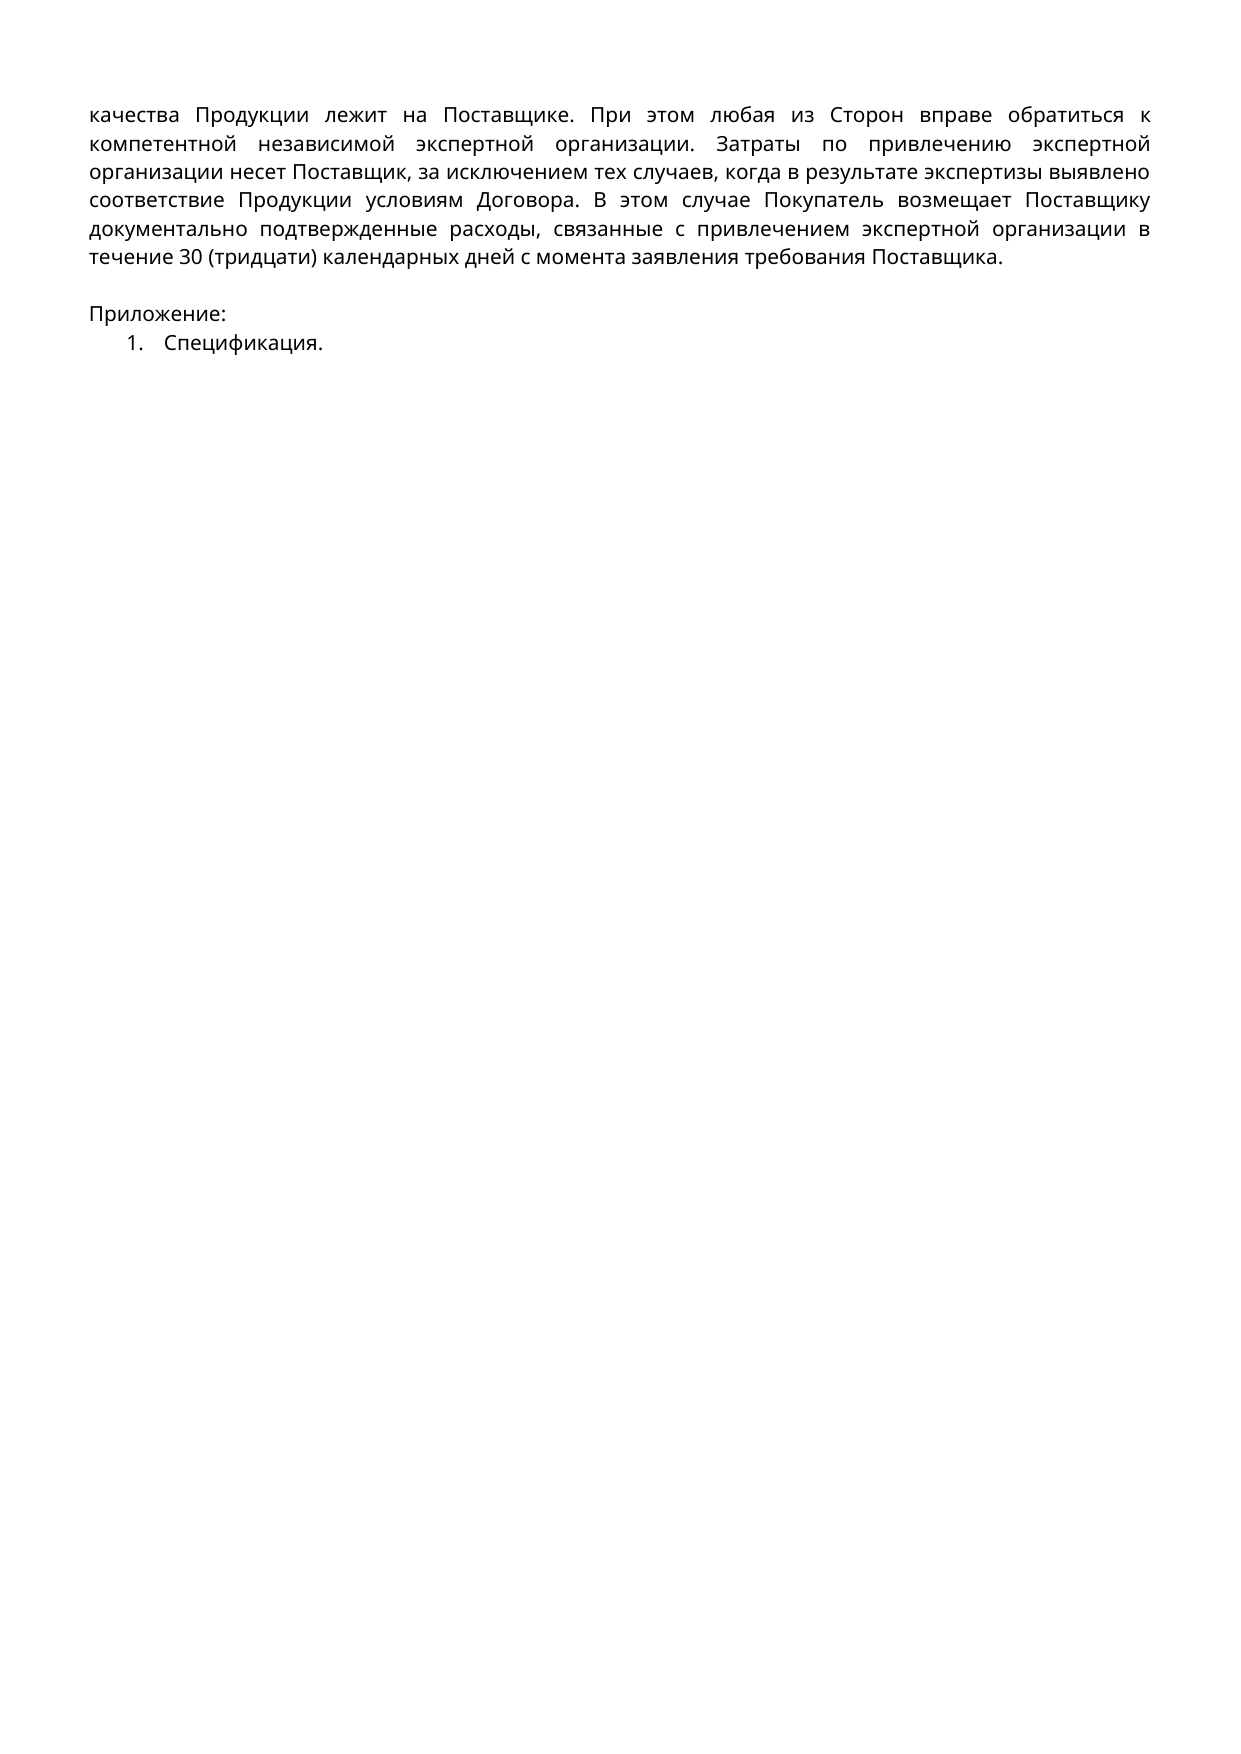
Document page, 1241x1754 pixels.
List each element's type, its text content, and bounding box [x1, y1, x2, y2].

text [89, 100, 1152, 271]
text Приложение: [89, 299, 1152, 328]
list Спецификация. [126, 328, 1152, 356]
